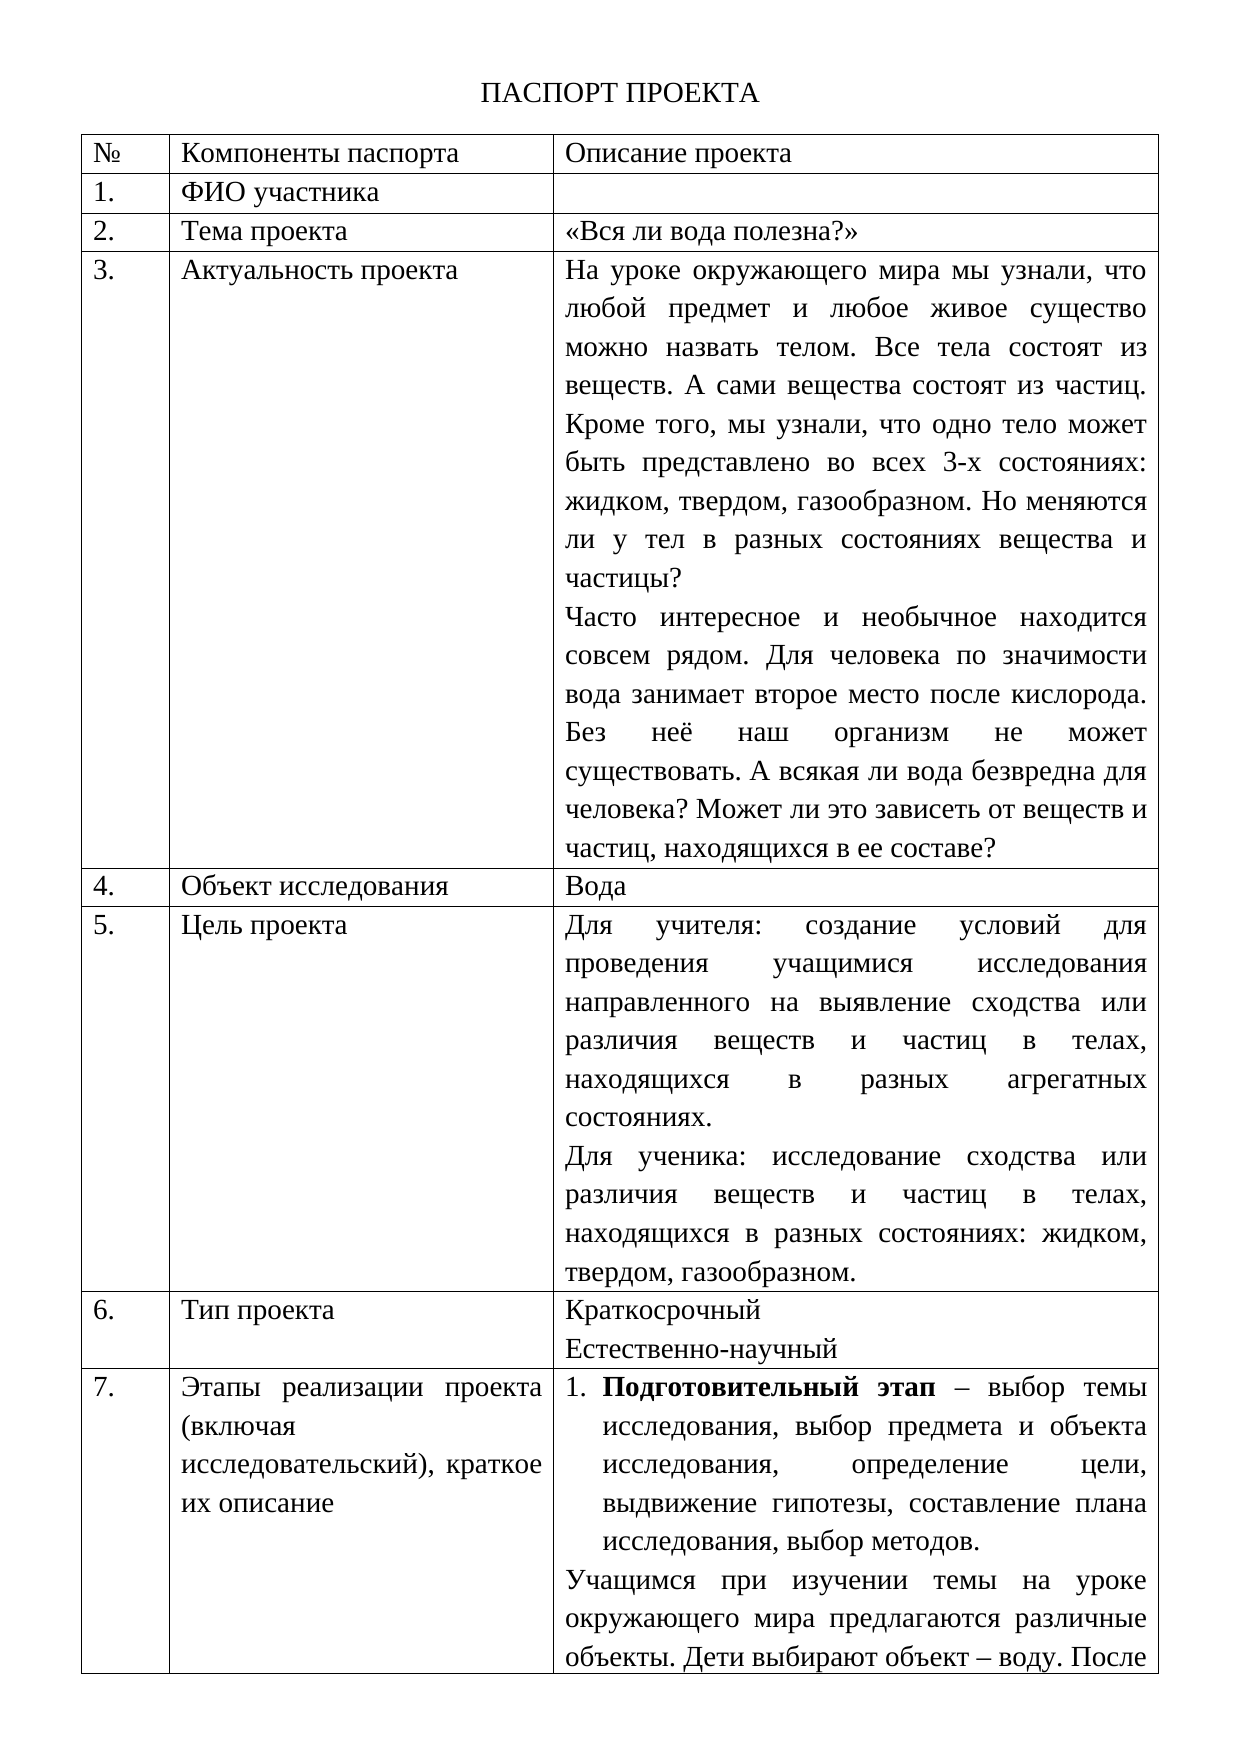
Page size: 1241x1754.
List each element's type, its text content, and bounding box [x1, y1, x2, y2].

table_cell Вода [554, 869, 1158, 906]
table_cell 1. [82, 174, 169, 212]
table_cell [170, 1369, 553, 1672]
table_cell 6. [82, 1292, 169, 1368]
table_cell 2. [82, 214, 169, 251]
table_cell 5. [82, 907, 169, 1291]
table_cell 3. [82, 252, 169, 867]
table_cell «Вся ли вода полезна?» [554, 214, 1158, 251]
table_cell Тип проекта [170, 1292, 553, 1368]
table_cell Тема проекта [170, 214, 553, 251]
text ПАСПОРТ ПРОЕКТА [75, 75, 1165, 108]
table_cell 4. [82, 869, 169, 906]
table_cell Для учителя: создание условий для проведения учащимися исследования направленного на выявление сходства или различия веществ и частиц в телах, находящихся в разных агрегатных состояниях. Для ученика: исследование сходства или различия веществ и частиц в телах, находящихся в разных состояниях: жидком, твердом, газообразном. [554, 907, 1158, 1291]
table_cell Актуальность проекта [170, 252, 553, 867]
table_cell Краткосрочный Естественно-научный [554, 1292, 1158, 1368]
table_header Описание проекта [554, 135, 1158, 173]
table_cell Объект исследования [170, 869, 553, 906]
table_cell Цель проекта [170, 907, 553, 1291]
table_cell [554, 174, 1158, 212]
table_cell На уроке окружающего мира мы узнали, что любой предмет и любое живое существо можно назвать телом. Все тела состоят из веществ. А сами вещества состоят из частиц. Кроме того, мы узнали, что одно тело может быть представлено во всех 3-х состояниях: жидком, твердом, газообразном. Но меняются ли у тел в разных состояниях вещества и частицы? Часто интересное и необычное находится совсем рядом. Для человека по значимости вода занимает второе место после кислорода. Без неё наш организм не может существовать. А всякая ли вода безвредна для человека? Может ли это зависеть от веществ и частиц, находящихся в ее составе? [554, 252, 1158, 867]
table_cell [554, 1369, 1158, 1672]
table_header Компоненты паспорта [170, 135, 553, 173]
table_header № [82, 135, 169, 173]
table_cell 7. [82, 1369, 169, 1672]
table_cell ФИО участника [170, 174, 553, 212]
